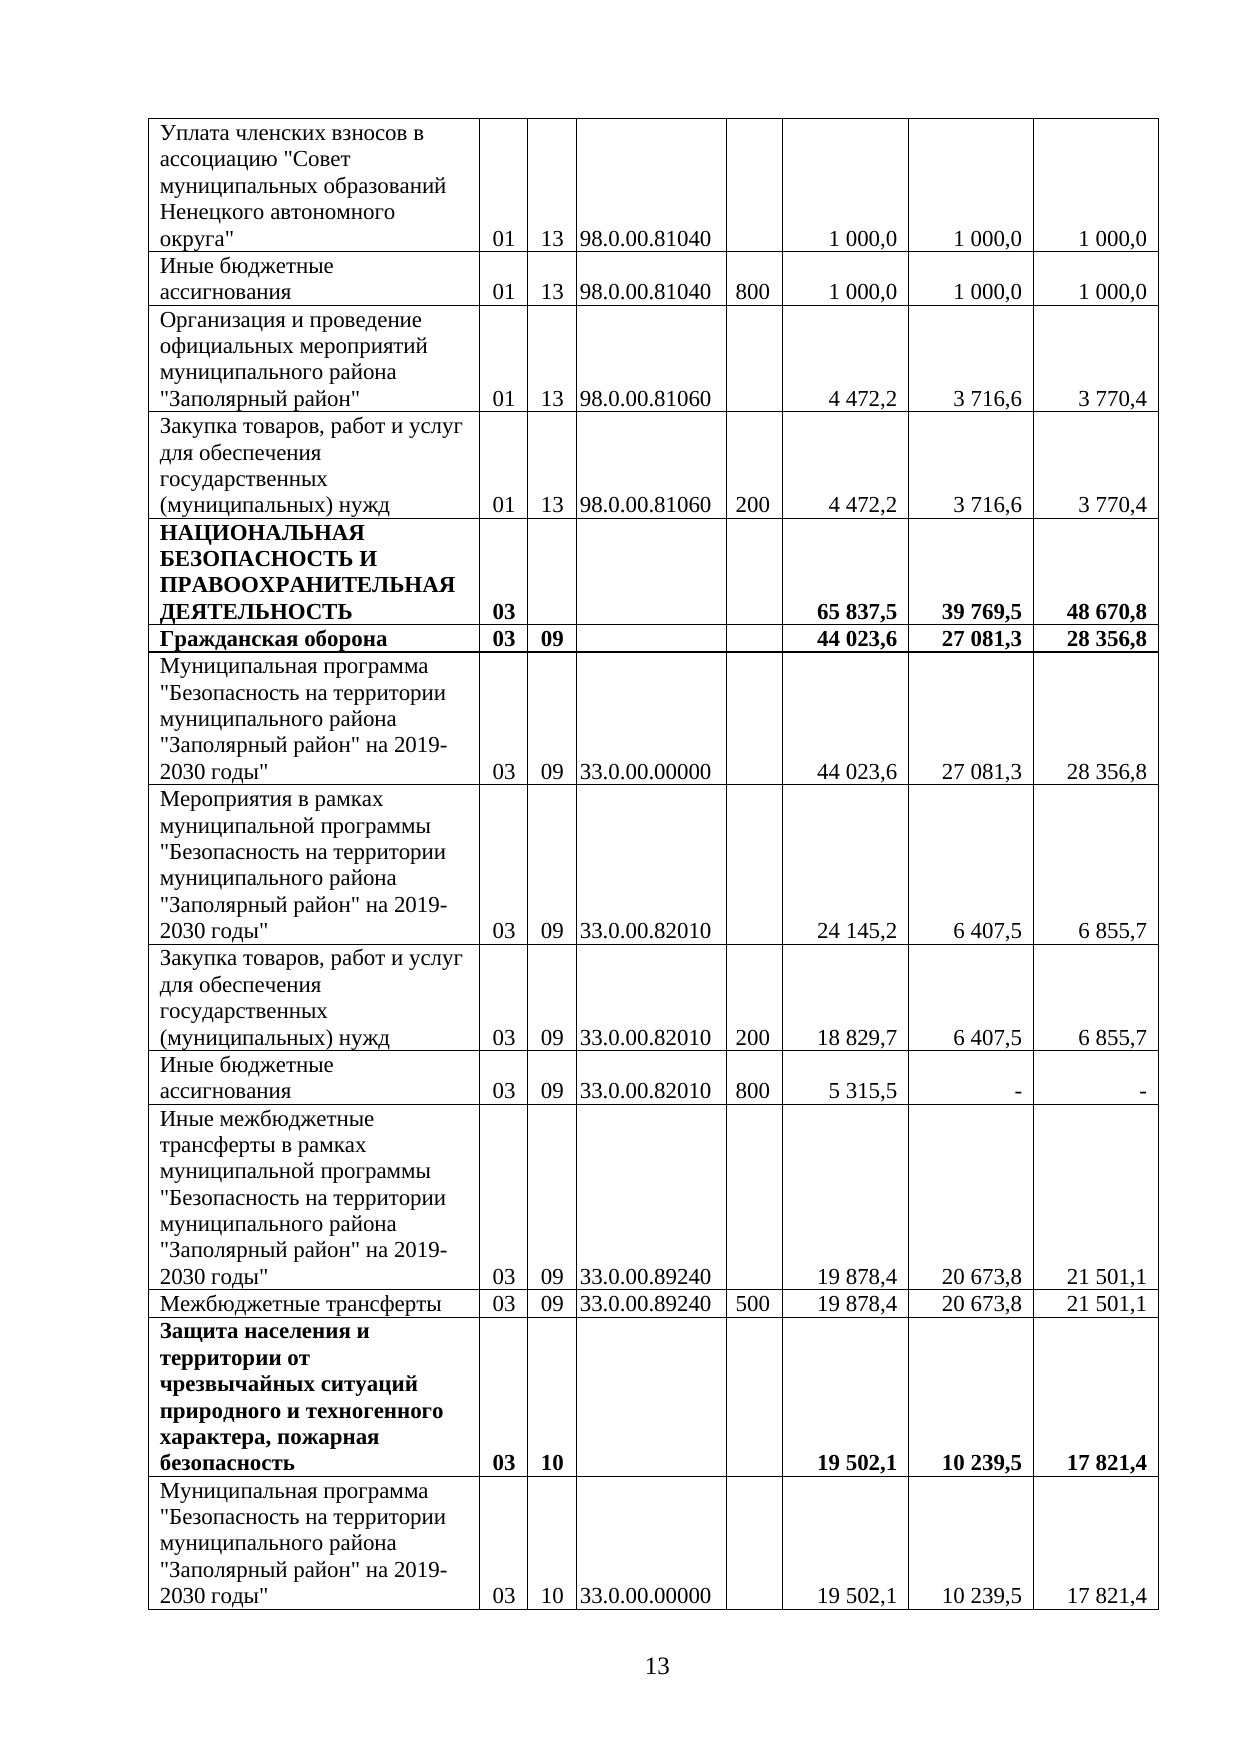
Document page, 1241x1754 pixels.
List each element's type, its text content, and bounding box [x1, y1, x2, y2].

table_cell Защита населения и территории от чрезвычайных ситуаций природного и техногенного характера, пожарная безопасность [149, 1318, 479, 1476]
table_cell 44 023,6 [783, 653, 908, 784]
table_cell Организация и проведение официальных мероприятий муниципального района "Заполярный район" [149, 306, 479, 411]
table_cell [727, 1477, 782, 1608]
table_cell 98.0.00.81040 [577, 252, 726, 305]
table_cell [577, 625, 726, 651]
table_cell 10 239,5 [909, 1477, 1033, 1608]
table_cell 01 [480, 412, 527, 518]
table_cell Иные межбюджетные трансферты в рамках муниципальной программы "Безопасность на территории муниципального района "Заполярный район" на 2019-2030 годы" [149, 1105, 479, 1289]
table_cell Закупка товаров, работ и услуг для обеспечения государственных (муниципальных) нужд [149, 945, 479, 1050]
table_cell 1 000,0 [909, 252, 1033, 305]
table_cell 3 716,6 [909, 412, 1033, 518]
table_cell 33.0.00.00000 [577, 653, 726, 784]
table_cell 33.0.00.00000 [577, 1477, 726, 1608]
table_cell - [1034, 1051, 1158, 1104]
table_cell 1 000,0 [783, 252, 908, 305]
table_cell 5 315,5 [783, 1051, 908, 1104]
table_cell 98.0.00.81060 [577, 306, 726, 411]
table_cell 09 [528, 653, 576, 784]
table_cell 28 356,8 [1034, 625, 1158, 651]
table_cell [727, 306, 782, 411]
table_cell 18 829,7 [783, 945, 908, 1050]
table_cell 03 [480, 1290, 527, 1317]
table_cell НАЦИОНАЛЬНАЯ БЕЗОПАСНОСТЬ И ПРАВООХРАНИТЕЛЬНАЯ ДЕЯТЕЛЬНОСТЬ [149, 519, 479, 624]
table_cell [528, 519, 576, 624]
table_cell 21 501,1 [1034, 1105, 1158, 1289]
table_cell [727, 1105, 782, 1289]
table_cell 800 [727, 252, 782, 305]
table_cell 03 [480, 1105, 527, 1289]
table_cell 1 000,0 [909, 119, 1033, 251]
table_cell 27 081,3 [909, 625, 1033, 651]
table_cell [727, 119, 782, 251]
table_cell 33.0.00.89240 [577, 1105, 726, 1289]
table_cell Мероприятия в рамках муниципальной программы "Безопасность на территории муниципального района "Заполярный район" на 2019-2030 годы" [149, 785, 479, 943]
table_cell 03 [480, 625, 527, 651]
table_cell [727, 653, 782, 784]
table_cell 6 407,5 [909, 785, 1033, 943]
table_cell Иные бюджетные ассигнования [149, 252, 479, 305]
table_cell 6 855,7 [1034, 785, 1158, 943]
table_cell [727, 1318, 782, 1476]
table_cell 24 145,2 [783, 785, 908, 943]
table_cell 03 [480, 1318, 527, 1476]
table_cell Муниципальная программа "Безопасность на территории муниципального района "Заполярный район" на 2019-2030 годы" [149, 653, 479, 784]
table_cell [727, 785, 782, 943]
table_cell 21 501,1 [1034, 1290, 1158, 1317]
table_cell 6 855,7 [1034, 945, 1158, 1050]
table_cell [727, 625, 782, 651]
table_cell [577, 1318, 726, 1476]
table_cell Гражданская оборона [149, 625, 479, 651]
table_cell Муниципальная программа "Безопасность на территории муниципального района "Заполярный район" на 2019-2030 годы" [149, 1477, 479, 1608]
table_cell 03 [480, 945, 527, 1050]
table_cell - [909, 1051, 1033, 1104]
table_cell [727, 519, 782, 624]
table_cell 03 [480, 785, 527, 943]
table_cell 800 [727, 1051, 782, 1104]
table_cell 48 670,8 [1034, 519, 1158, 624]
table_cell 01 [480, 119, 527, 251]
table_cell 03 [480, 519, 527, 624]
table_cell 09 [528, 625, 576, 651]
table_cell 09 [528, 785, 576, 943]
table_cell 19 502,1 [783, 1318, 908, 1476]
table_cell 20 673,8 [909, 1105, 1033, 1289]
table_cell 6 407,5 [909, 945, 1033, 1050]
table_cell 200 [727, 945, 782, 1050]
table_cell 4 472,2 [783, 412, 908, 518]
table_cell 28 356,8 [1034, 653, 1158, 784]
table_cell 10 [528, 1477, 576, 1608]
table_cell 17 821,4 [1034, 1318, 1158, 1476]
table_cell 500 [727, 1290, 782, 1317]
table_cell 98.0.00.81060 [577, 412, 726, 518]
table_cell 44 023,6 [783, 625, 908, 651]
table_cell 3 770,4 [1034, 412, 1158, 518]
table_cell 65 837,5 [783, 519, 908, 624]
table_cell 3 770,4 [1034, 306, 1158, 411]
table_cell 01 [480, 252, 527, 305]
table_cell 4 472,2 [783, 306, 908, 411]
table_cell 09 [528, 945, 576, 1050]
table_cell 10 [528, 1318, 576, 1476]
table_cell 39 769,5 [909, 519, 1033, 624]
table_cell 200 [727, 412, 782, 518]
table_cell 20 673,8 [909, 1290, 1033, 1317]
table_cell 03 [480, 1051, 527, 1104]
table_cell 33.0.00.89240 [577, 1290, 726, 1317]
table_cell 98.0.00.81040 [577, 119, 726, 251]
table_cell Межбюджетные трансферты [149, 1290, 479, 1317]
table_cell 09 [528, 1105, 576, 1289]
table_cell 13 [528, 119, 576, 251]
table_cell 13 [528, 412, 576, 518]
table_cell 01 [480, 306, 527, 411]
table_cell 09 [528, 1051, 576, 1104]
table_cell Уплата членских взносов в ассоциацию "Совет муниципальных образований Ненецкого автономного округа" [149, 119, 479, 251]
table_cell 27 081,3 [909, 653, 1033, 784]
table_cell Иные бюджетные ассигнования [149, 1051, 479, 1104]
table_cell 19 502,1 [783, 1477, 908, 1608]
table_cell 1 000,0 [1034, 252, 1158, 305]
table_cell 13 [528, 252, 576, 305]
table_cell 03 [480, 653, 527, 784]
table_cell 03 [480, 1477, 527, 1608]
table_cell 10 239,5 [909, 1318, 1033, 1476]
table_cell 17 821,4 [1034, 1477, 1158, 1608]
table_cell 09 [528, 1290, 576, 1317]
table_cell [577, 519, 726, 624]
table_cell 33.0.00.82010 [577, 785, 726, 943]
table_cell Закупка товаров, работ и услуг для обеспечения государственных (муниципальных) нужд [149, 412, 479, 518]
table_cell 19 878,4 [783, 1290, 908, 1317]
table_cell 1 000,0 [783, 119, 908, 251]
table_cell 1 000,0 [1034, 119, 1158, 251]
table_cell 33.0.00.82010 [577, 1051, 726, 1104]
table_cell 33.0.00.82010 [577, 945, 726, 1050]
table_cell 3 716,6 [909, 306, 1033, 411]
table_cell 19 878,4 [783, 1105, 908, 1289]
table_cell 13 [528, 306, 576, 411]
